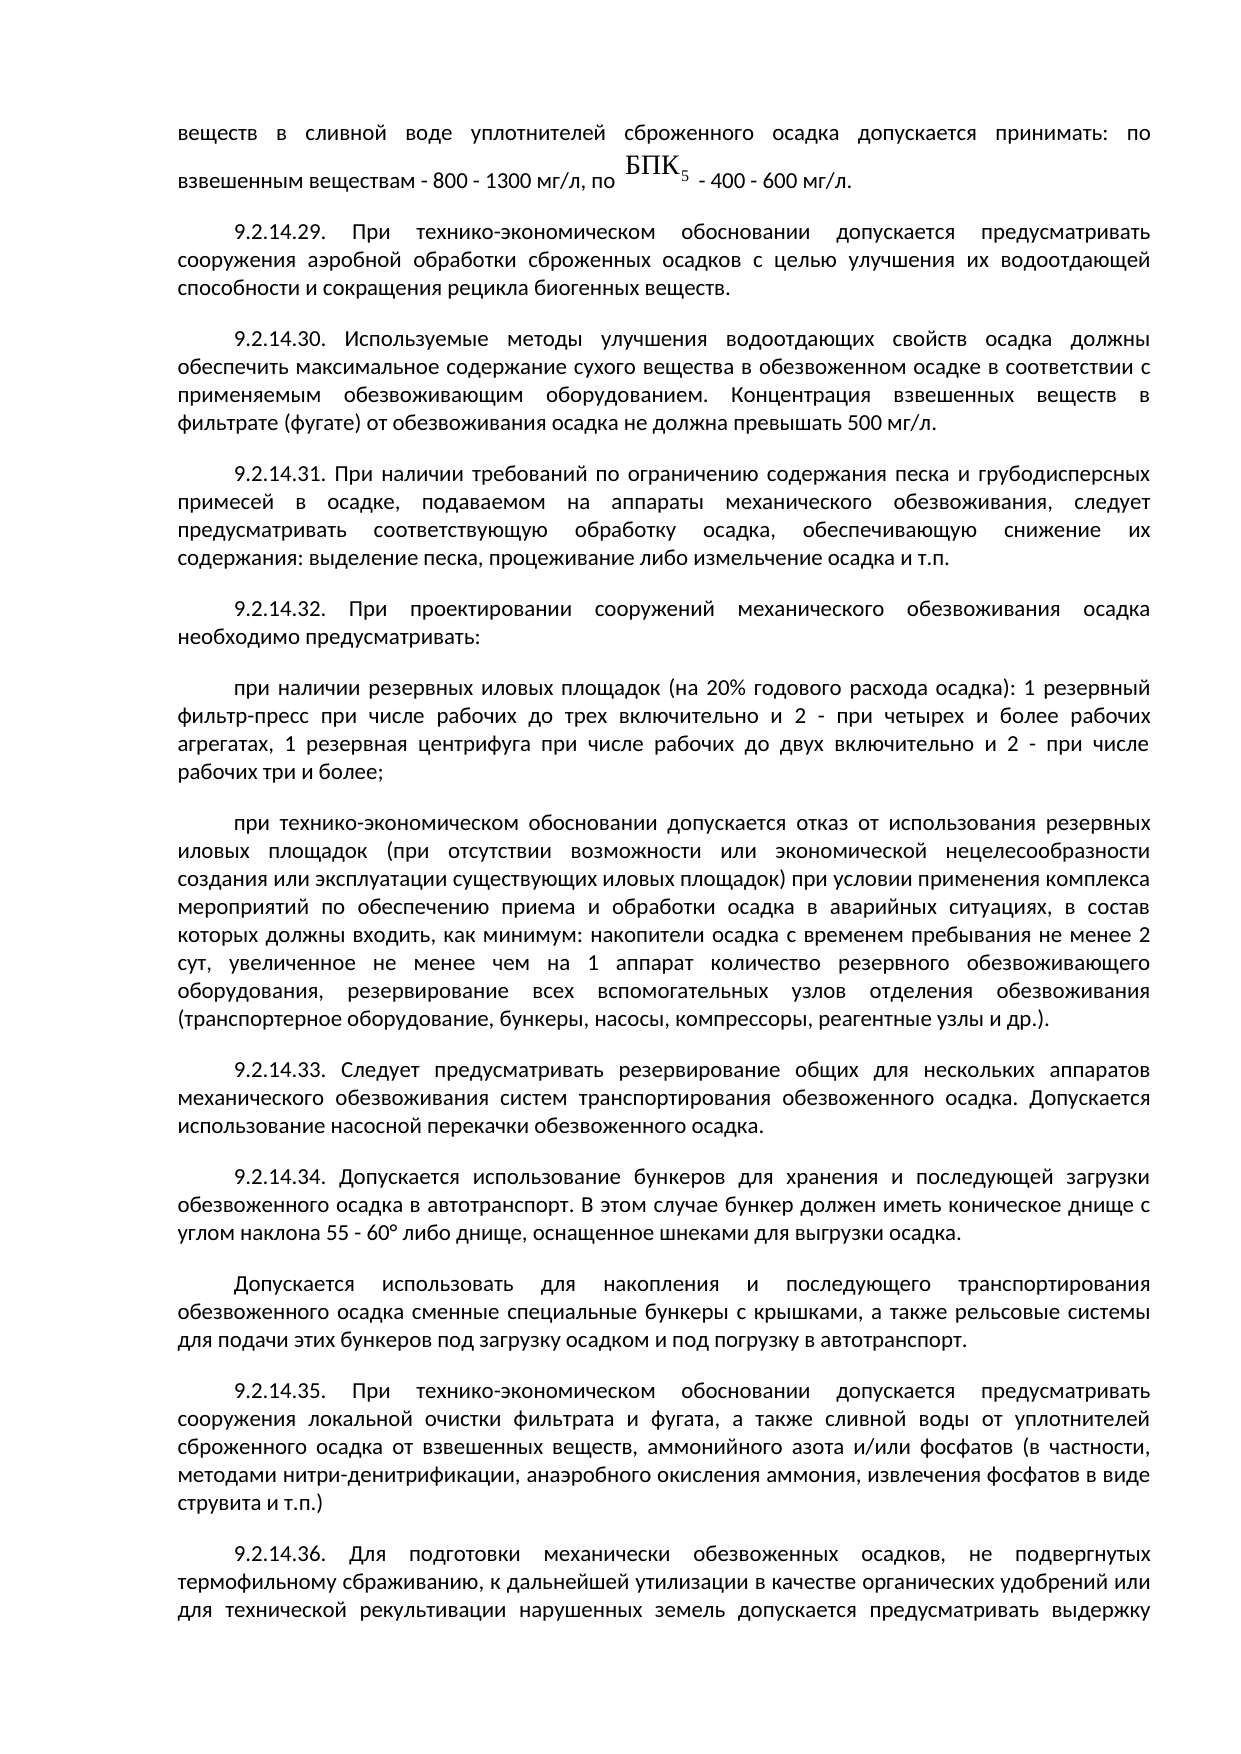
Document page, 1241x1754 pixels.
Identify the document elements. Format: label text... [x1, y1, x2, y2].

text при технико-экономическом обосновании допускается отказ от использования резервных иловых площадок (при отсутствии возможности или экономической нецелесообразности создания или эксплуатации существующих иловых площадок) при условии применения комплекса мероприятий по обеспечению приема и обработки осадка в аварийных ситуациях, в состав которых должны входить, как минимум: накопители осадка с временем пребывания не менее 2 сут, увеличенное не менее чем на 1 аппарат количество резервного обезвоживающего оборудования, резервирование всех вспомогательных узлов отделения обезвоживания (транспортерное оборудование, бункеры, насосы, компрессоры, реагентные узлы и др.). [177, 808, 1152, 1032]
text 9.2.14.32. При проектировании сооружений механического обезвоживания осадка необходимо предусматривать: [177, 594, 1152, 650]
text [177, 118, 1152, 194]
text 9.2.14.31. При наличии требований по ограничению содержания песка и грубодисперсных примесей в осадке, подаваемом на аппараты механического обезвоживания, следует предусматривать соответствующую обработку осадка, обеспечивающую снижение их содержания: выделение песка, процеживание либо измельчение осадка и т.п. [177, 459, 1152, 571]
text 9.2.14.30. Используемые методы улучшения водоотдающих свойств осадка должны обеспечить максимальное содержание сухого вещества в обезвоженном осадке в соответствии с применяемым обезвоживающим оборудованием. Концентрация взвешенных веществ в фильтрате (фугате) от обезвоживания осадка не должна превышать 500 мг/л. [177, 324, 1152, 436]
text 9.2.14.29. При технико-экономическом обосновании допускается предусматривать сооружения аэробной обработки сброженных осадков с целью улучшения их водоотдающей способности и сокращения рецикла биогенных веществ. [177, 217, 1152, 301]
text 9.2.14.34. Допускается использование бункеров для хранения и последующей загрузки обезвоженного осадка в автотранспорт. В этом случае бункер должен иметь коническое днище с углом наклона 55 - 60° либо днище, оснащенное шнеками для выгрузки осадка. [177, 1162, 1152, 1246]
text 9.2.14.33. Следует предусматривать резервирование общих для нескольких аппаратов механического обезвоживания систем транспортирования обезвоженного осадка. Допускается использование насосной перекачки обезвоженного осадка. [177, 1055, 1152, 1139]
text Допускается использовать для накопления и последующего транспортирования обезвоженного осадка сменные специальные бункеры с крышками, а также рельсовые системы для подачи этих бункеров под загрузку осадком и под погрузку в автотранспорт. [177, 1269, 1152, 1353]
text при наличии резервных иловых площадок (на 20% годового расхода осадка): 1 резервный фильтр-пресс при числе рабочих до трех включительно и 2 - при четырех и более рабочих агрегатах, 1 резервная центрифуга при числе рабочих до двух включительно и 2 - при числе рабочих три и более; [177, 673, 1152, 785]
text 9.2.14.35. При технико-экономическом обосновании допускается предусматривать сооружения локальной очистки фильтрата и фугата, а также сливной воды от уплотнителей сброженного осадка от взвешенных веществ, аммонийного азота и/или фосфатов (в частности, методами нитри-денитрификации, анаэробного окисления аммония, извлечения фосфатов в виде струвита и т.п.) [177, 1376, 1152, 1516]
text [177, 1539, 1152, 1623]
